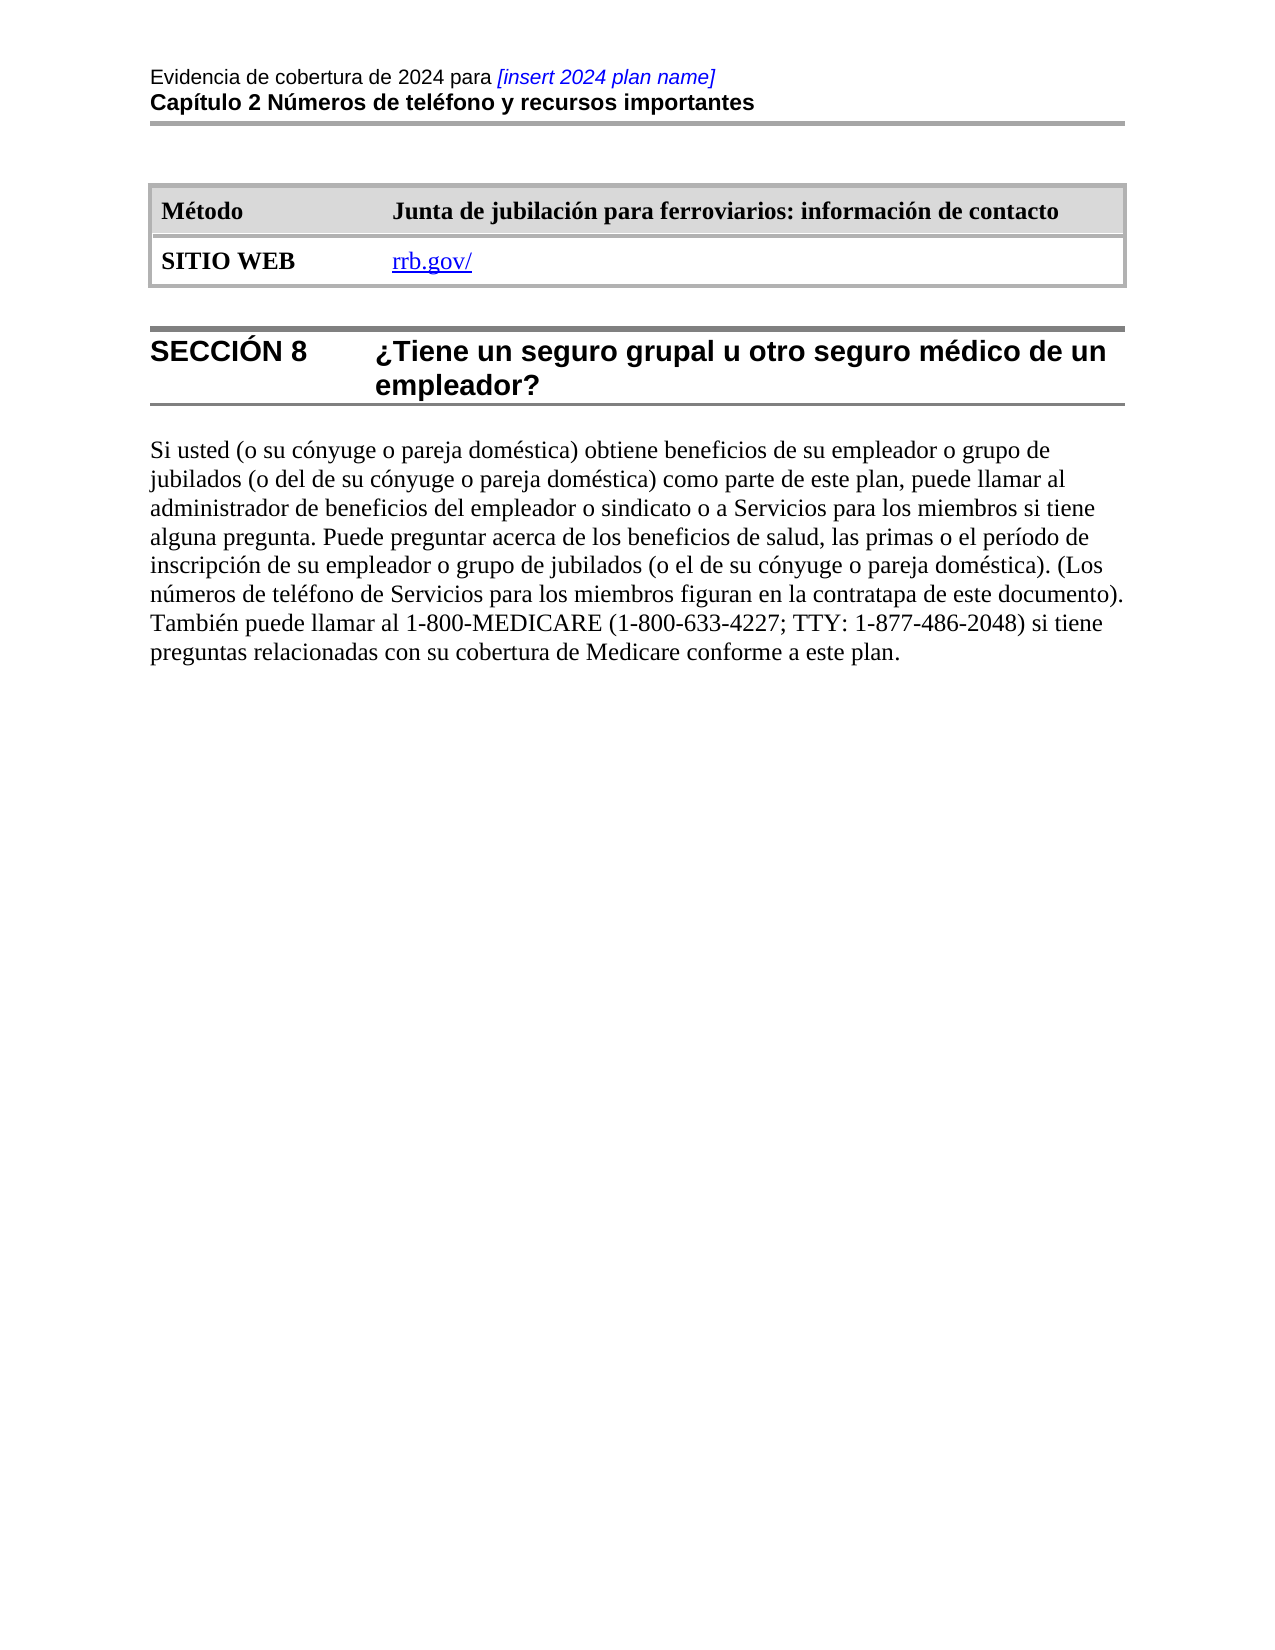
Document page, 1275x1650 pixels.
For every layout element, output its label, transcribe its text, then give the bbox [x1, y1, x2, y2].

table_header Junta de jubilación para ferroviarios: información de contacto [381, 188, 1123, 233]
table_header Método [152, 188, 381, 233]
table_cell rrb.gov/ [381, 238, 1123, 283]
text Si usted (o su cónyuge o pareja doméstica) obtiene beneficios de su empleador o grupo de jubilados (o del de su cónyuge o pareja doméstica) como parte de este plan, puede llamar al administrador de beneficios del empleador o sindicato o a Servicios para los miembros si tiene alguna pregunta. Puede preguntar acerca de los beneficios de salud, las primas o el período de inscripción de su empleador o grupo de jubilados (o el de su cónyuge o pareja doméstica). (Los números de teléfono de Servicios para los miembros figuran en la contratapa de este documento). También puede llamar al 1-800-MEDICARE (1-800-633-4227; TTY: 1-877-486-2048) si tiene preguntas relacionadas con su cobertura de Medicare conforme a este plan. [150, 436, 1125, 666]
subtitle SECCIÓN 8 ¿Tiene un seguro grupal u otro seguro médico de un empleador? [150, 332, 1125, 403]
table_cell SITIO WEB [152, 235, 381, 283]
